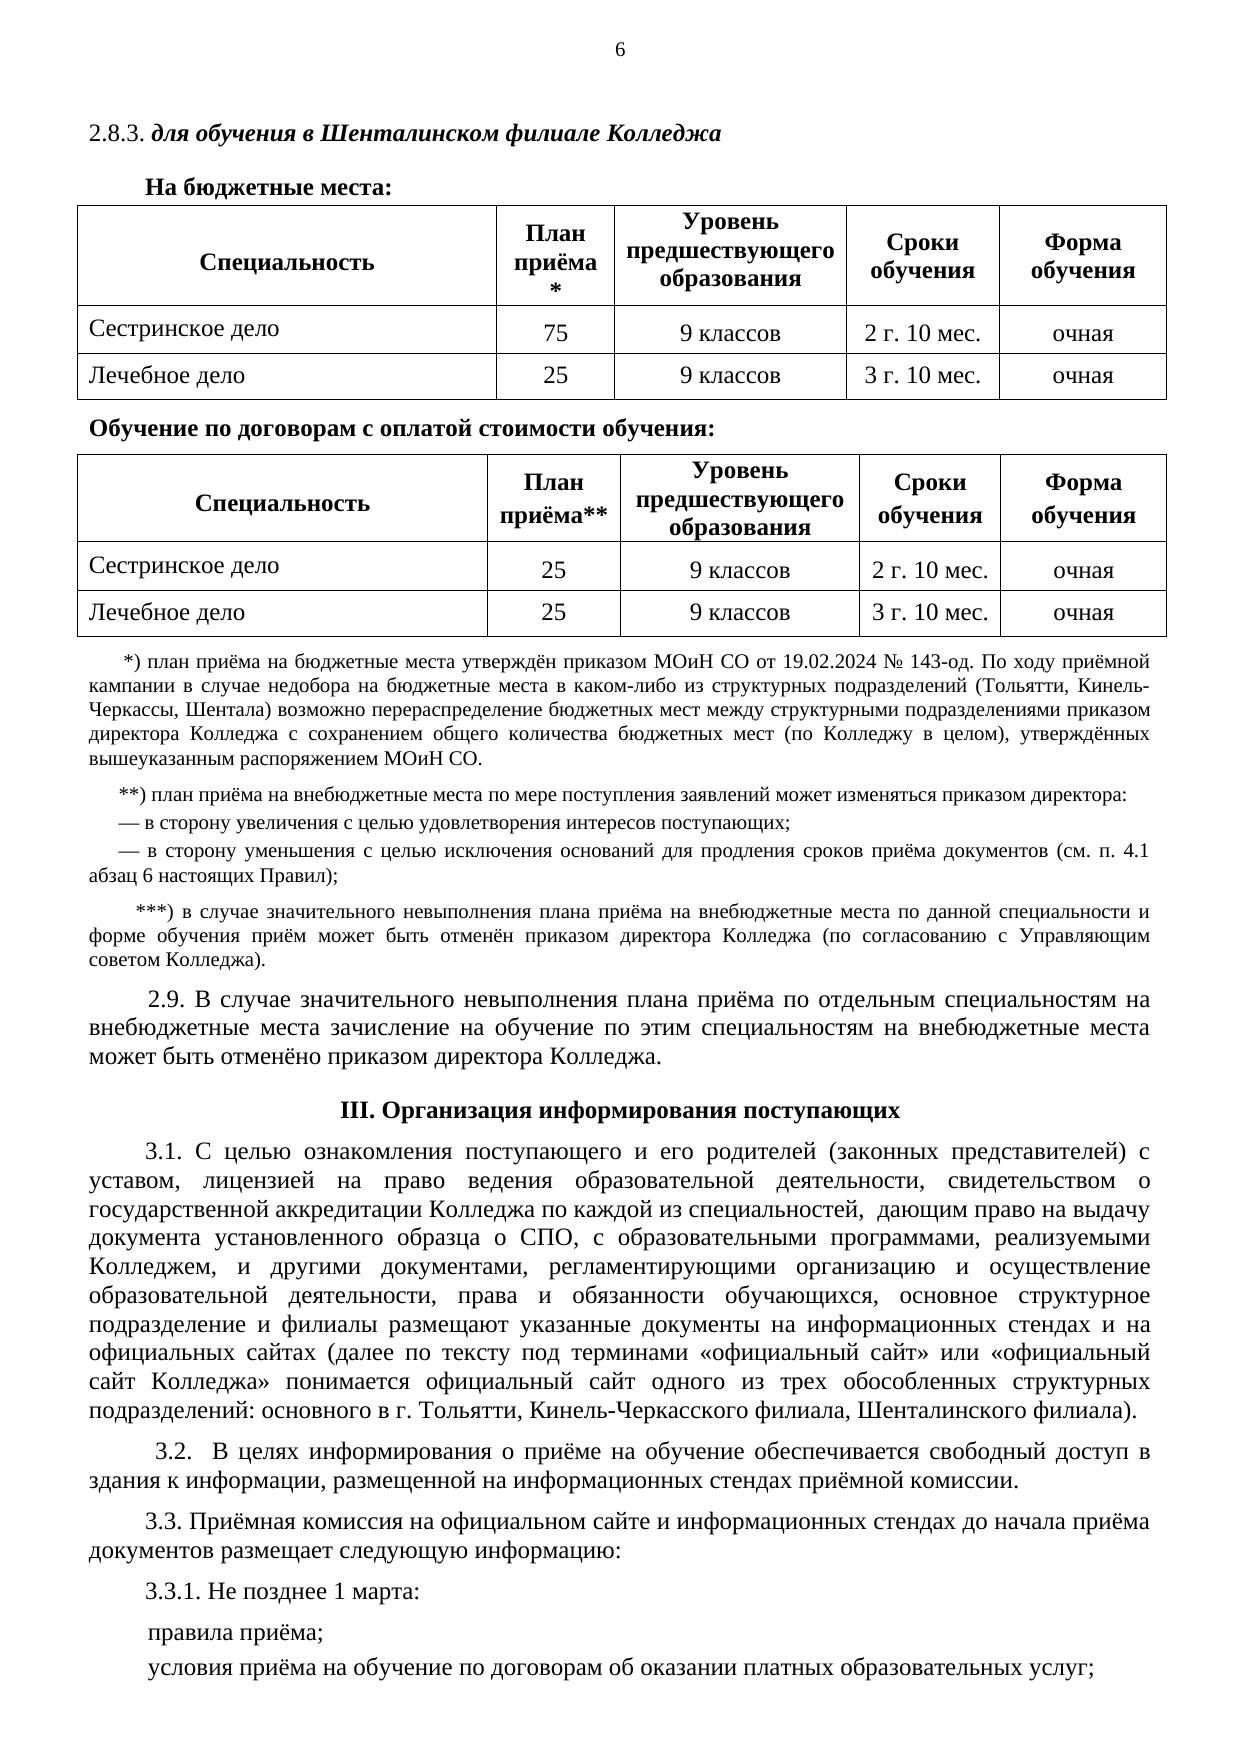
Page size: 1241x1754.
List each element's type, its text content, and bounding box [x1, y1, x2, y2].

table_cell 75 [497, 306, 614, 353]
table_header Сроки обучения [860, 455, 1000, 541]
text — в сторону уменьшения с целью исключения оснований для продления сроков приёма документов (см. п. 4.1 абзац 6 настоящих Правил); [89, 838, 1152, 887]
table_cell 9 классов [615, 354, 846, 399]
text **) план приёма на внебюджетные места по мере поступления заявлений может изменяться приказом директора: [89, 782, 1152, 806]
table_cell 2 г. 10 мес. [847, 306, 999, 353]
table_header Специальность [78, 206, 496, 305]
table_cell 3 г. 10 мес. [847, 354, 999, 399]
text — в сторону увеличения с целью удовлетворения интересов поступающих; [89, 810, 1152, 834]
table_cell Лечебное дело [78, 354, 496, 399]
table_cell очная [1000, 354, 1166, 399]
text Обучение по договорам с оплатой стоимости обучения: [89, 413, 1152, 441]
table_header План приёма** [488, 455, 620, 541]
table_header Уровень предшествующего образования [615, 206, 846, 305]
table_cell Сестринское дело [78, 542, 487, 590]
table_cell очная [1001, 542, 1166, 590]
table_cell 25 [488, 591, 620, 636]
text ***) в случае значительного невыполнения плана приёма на внебюджетные места по данной специальности и форме обучения приём может быть отменён приказом директора Колледжа (по согласованию с Управляющим советом Колледжа). [89, 899, 1152, 971]
text 3.2. В целях информирования о приёме на обучение обеспечивается свободный доступ в здания к информации, размещенной на информационных стендах приёмной комиссии. [89, 1436, 1152, 1494]
table_header Уровень предшествующего образования [621, 455, 859, 541]
text 3.1. С целью ознакомления поступающего и его родителей (законных представителей) с уставом, лицензией на право ведения образовательной деятельности, свидетельством о государственной аккредитации Колледжа по каждой из специальностей, дающим право на выдачу документа установленного образца о СПО, с образовательными программами, реализуемыми Колледжем, и другими документами, регламентирующими организацию и осуществление образовательной деятельности, права и обязанности обучающихся, основное структурное подразделение и филиалы размещают указанные документы на информационных стендах и на официальных сайтах (далее по тексту под терминами «официальный сайт» или «официальный сайт Колледжа» понимается официальный сайт одного из трех обособленных структурных подразделений: основного в г. Тольятти, Кинель-Черкасского филиала, Шенталинского филиала). [89, 1136, 1152, 1424]
table_header План приёма* [497, 206, 614, 305]
text условия приёма на обучение по договорам об оказании платных образовательных услуг; [89, 1652, 1152, 1681]
text На бюджетные места: [89, 172, 1152, 201]
table_cell 3 г. 10 мес. [860, 591, 1000, 636]
table_cell 2 г. 10 мес. [860, 542, 1000, 590]
table_cell очная [1000, 306, 1166, 353]
text 3.3.1. Не позднее 1 марта: [89, 1576, 1152, 1605]
table_cell Сестринское дело [78, 306, 496, 353]
table_header Сроки обучения [847, 206, 999, 305]
text 3.3. Приёмная комиссия на официальном сайте и информационных стендах до начала приёма документов размещает следующую информацию: [89, 1506, 1152, 1564]
table_cell 9 классов [615, 306, 846, 353]
table_cell 25 [488, 542, 620, 590]
text 2.9. В случае значительного невыполнения плана приёма по отдельным специальностям на внебюджетные места зачисление на обучение по этим специальностям на внебюджетные места может быть отменёно приказом директора Колледжа. [89, 984, 1152, 1070]
table_cell Лечебное дело [78, 591, 487, 636]
table_header Форма обучения [1000, 206, 1166, 305]
table_cell 9 классов [621, 542, 859, 590]
table_header Форма обучения [1001, 455, 1166, 541]
table_cell 25 [497, 354, 614, 399]
table_cell 9 классов [621, 591, 859, 636]
text 2.8.3. для обучения в Шенталинском филиале Колледжа [89, 118, 1152, 147]
table_header Специальность [78, 455, 487, 541]
text *) план приёма на бюджетные места утверждён приказом МОиН СО от 19.02.2024 № 143-од. По ходу приёмной кампании в случае недобора на бюджетные места в каком-либо из структурных подразделений (Тольятти, Кинель-Черкассы, Шентала) возможно перераспределение бюджетных мест между структурными подразделениями приказом директора Колледжа с сохранением общего количества бюджетных мест (по Колледжу в целом), утверждённых вышеуказанным распоряжением МОиН СО. [89, 649, 1152, 769]
text III. Организация информирования поступающих [89, 1095, 1152, 1124]
text правила приёма; [89, 1617, 1152, 1646]
table_cell очная [1001, 591, 1166, 636]
